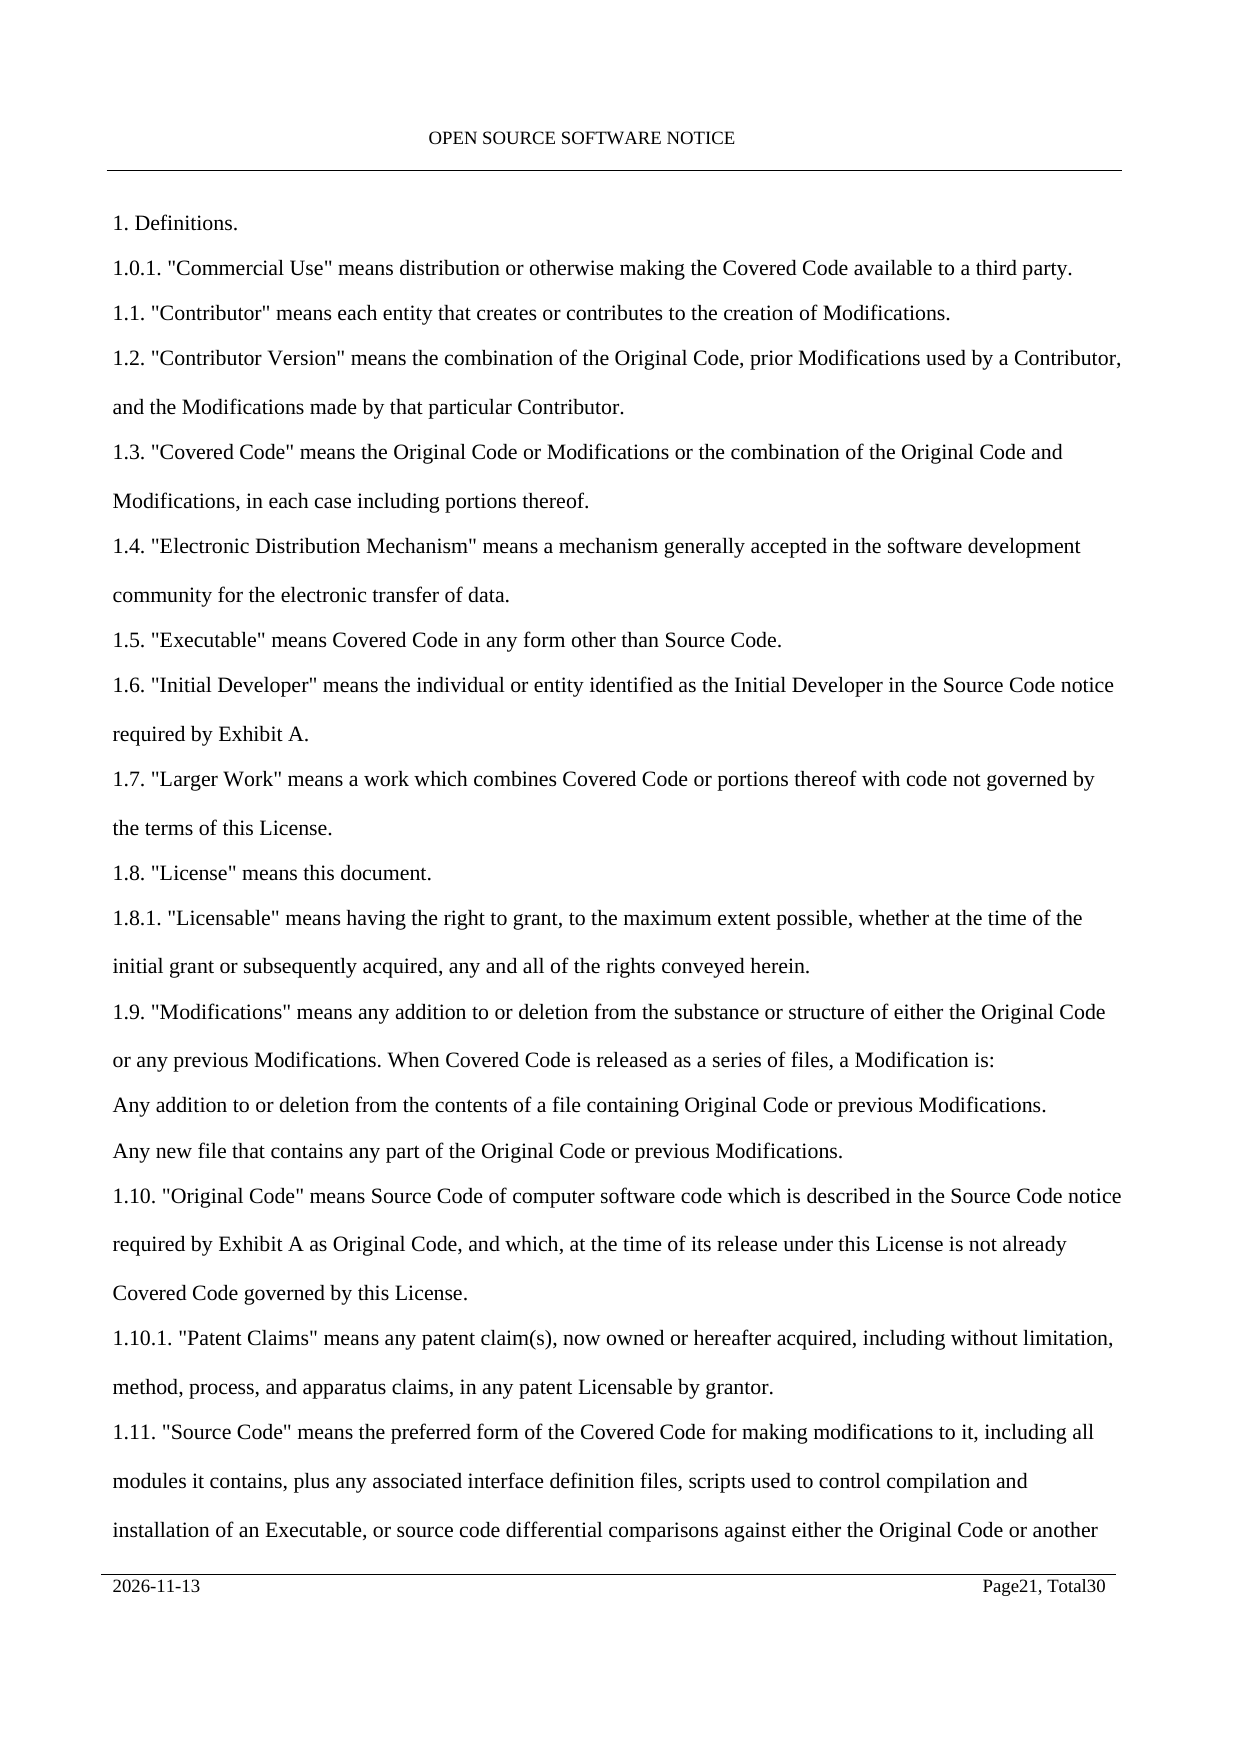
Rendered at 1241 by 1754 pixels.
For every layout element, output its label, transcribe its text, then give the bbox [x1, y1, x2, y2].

text 1.3. "Covered Code" means the Original Code or Modifications or the combination of the Original Code and Modifications, in each case including portions thereof. [112, 436, 1128, 517]
text Any addition to or deletion from the contents of a file containing Original Code or previous Modifications. [112, 1089, 1128, 1121]
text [112, 1416, 1128, 1546]
text 1.4. "Electronic Distribution Mechanism" means a mechanism generally accepted in the software development community for the electronic transfer of data. [112, 529, 1128, 611]
text Any new file that contains any part of the Original Code or previous Modifications. [112, 1134, 1128, 1166]
text 1. Definitions. [112, 206, 1128, 239]
text 1.6. "Initial Developer" means the individual or entity identified as the Initial Developer in the Source Code notice required by Exhibit A. [112, 668, 1128, 749]
text 1.10.1. "Patent Claims" means any patent claim(s), now owned or hereafter acquired, including without limitation, method, process, and apparatus claims, in any patent Licensable by grantor. [112, 1322, 1128, 1403]
text 1.10. "Original Code" means Source Code of computer software code which is described in the Source Code notice required by Exhibit A as Original Code, and which, at the time of its release under this License is not already Covered Code governed by this License. [112, 1179, 1128, 1309]
text 1.8. "License" means this document. [112, 856, 1128, 888]
text 1.9. "Modifications" means any addition to or deletion from the substance or structure of either the Original Code or any previous Modifications. When Covered Code is released as a series of files, a Modification is: [112, 995, 1128, 1076]
text 1.2. "Contributor Version" means the combination of the Original Code, prior Modifications used by a Contributor, and the Modifications made by that particular Contributor. [112, 342, 1128, 423]
text 1.8.1. "Licensable" means having the right to grant, to the maximum extent possible, whether at the time of the initial grant or subsequently acquired, any and all of the rights conveyed herein. [112, 901, 1128, 982]
text 1.7. "Larger Work" means a work which combines Covered Code or portions thereof with code not governed by the terms of this License. [112, 762, 1128, 843]
text 1.0.1. "Commercial Use" means distribution or otherwise making the Covered Code available to a third party. [112, 251, 1128, 284]
text 1.5. "Executable" means Covered Code in any form other than Source Code. [112, 623, 1128, 656]
text 1.1. "Contributor" means each entity that creates or contributes to the creation of Modifications. [112, 297, 1128, 329]
